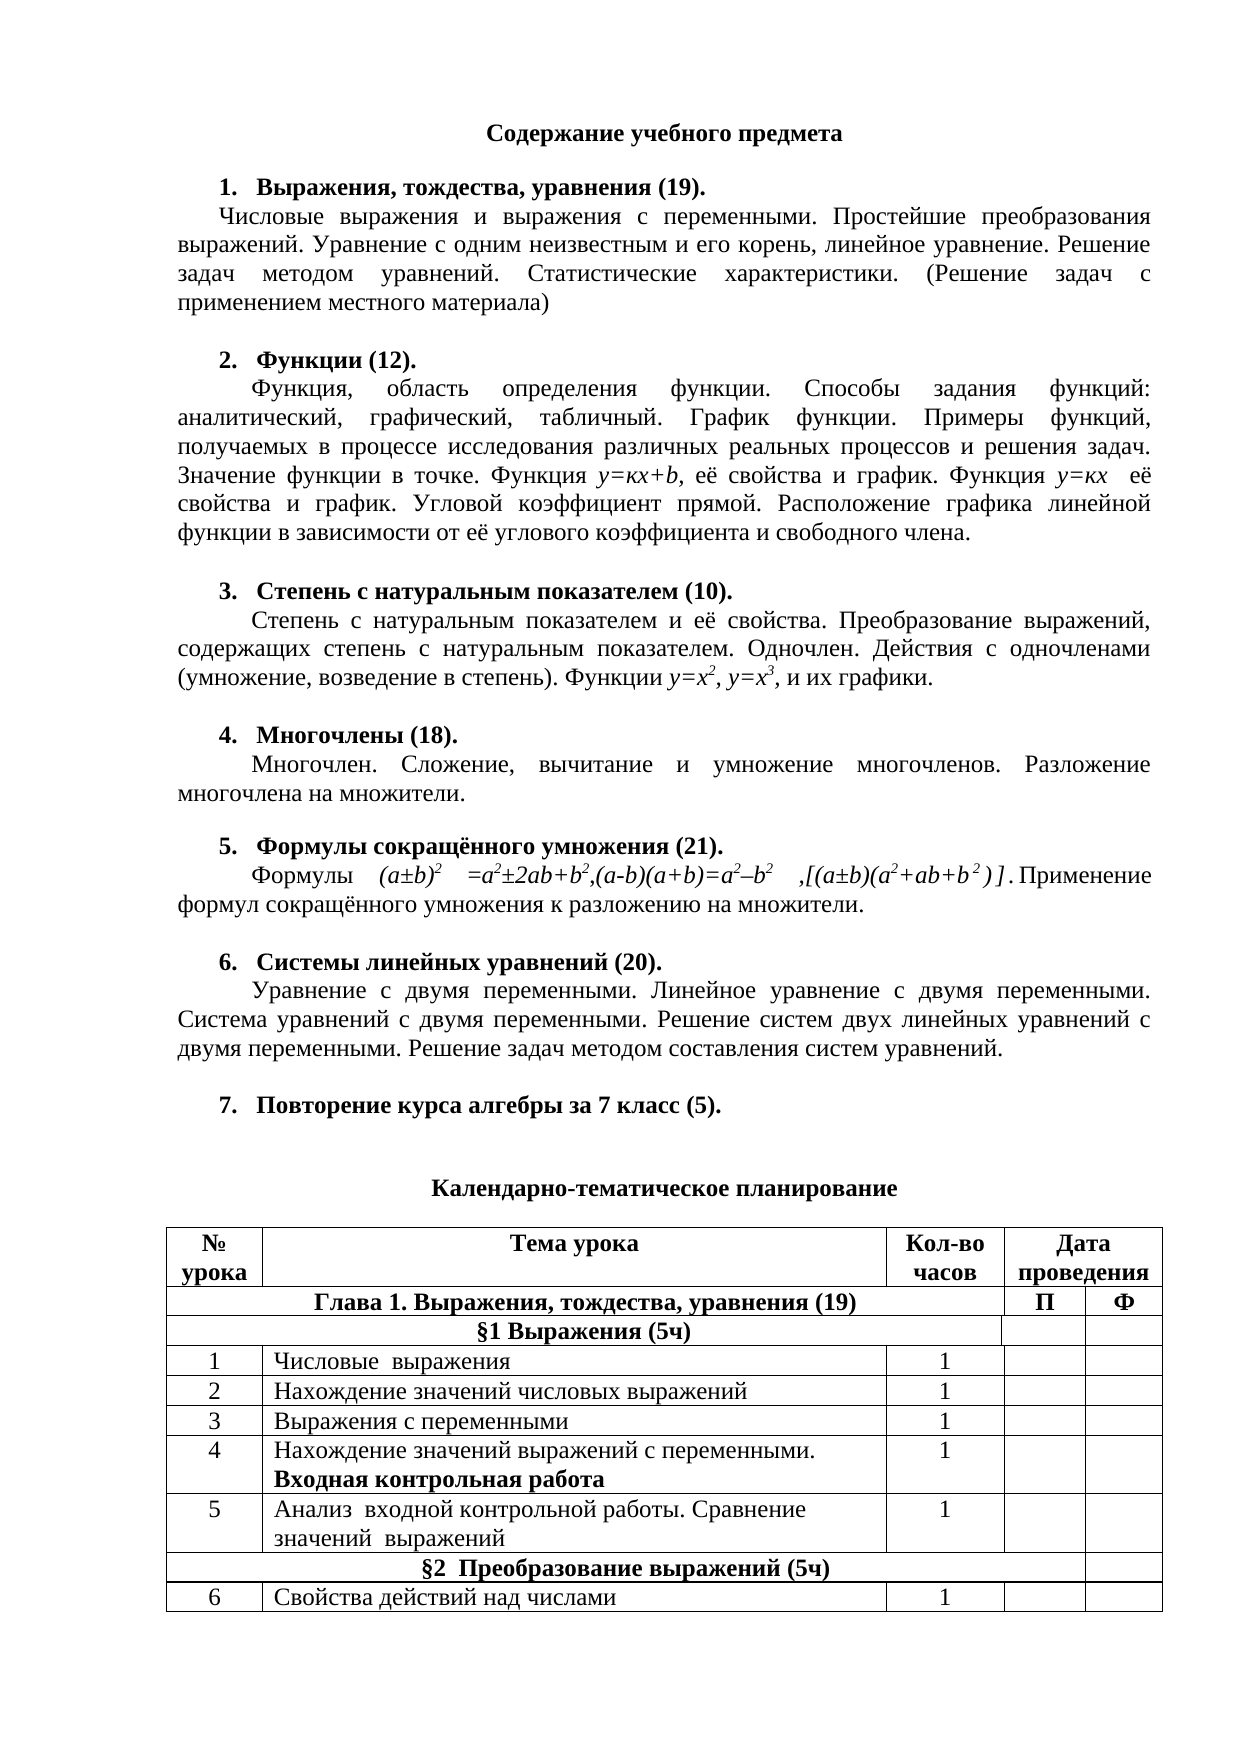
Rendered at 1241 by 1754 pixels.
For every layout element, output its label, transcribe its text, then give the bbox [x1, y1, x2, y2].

text Многочлен. Сложение, вычитание и умножение многочленов. Разложение многочлена на множители. [177, 749, 1152, 807]
table_cell [1086, 1406, 1162, 1434]
table_cell [1086, 1346, 1162, 1375]
table_cell Свойства действий над числами [263, 1583, 886, 1611]
table_cell 1 [887, 1406, 1004, 1434]
table_header Тема урока [263, 1228, 886, 1286]
table_cell [1005, 1494, 1085, 1552]
table_cell Числовые выражения [263, 1346, 886, 1375]
table_cell [1005, 1346, 1085, 1375]
table_cell 1 [887, 1583, 1004, 1611]
list Формулы сокращённого умножения (21). [219, 831, 1152, 860]
text Функция, область определения функции. Способы задания функций: аналитический, графический, табличный. График функции. Примеры функций, получаемых в процессе исследования различных реальных процессов и решения задач. Значение функции в точке. Функция у=кх+b, её свойства и график. Функция у=кх её свойства и график. Угловой коэффициент прямой. Расположение графика линейной функции в зависимости от её углового коэффициента и свободного члена. [177, 373, 1152, 546]
table_cell Анализ входной контрольной работы. Сравнение значений выражений [263, 1494, 886, 1552]
table_cell [1086, 1553, 1162, 1581]
table_cell 1 [887, 1494, 1004, 1552]
table_cell 1 [167, 1346, 262, 1375]
table_cell §2 Преобразование выражений (5ч) [167, 1553, 1085, 1581]
text Числовые выражения и выражения с переменными. Простейшие преобразования выражений. Уравнение с одним неизвестным и его корень, линейное уравнение. Решение задач методом уравнений. Статистические характеристики. (Решение задач с применением местного материала) [177, 201, 1152, 316]
table_cell Ф [1086, 1287, 1162, 1315]
table_cell 5 [167, 1494, 262, 1552]
table_cell [1086, 1583, 1162, 1611]
table_cell Нахождение значений выражений с переменными. Входная контрольная работа [263, 1436, 886, 1493]
list Системы линейных уравнений (20). [219, 947, 1152, 976]
list Функции (12). [219, 345, 1152, 373]
list Выражения, тождества, уравнения (19). [219, 172, 1152, 201]
text Уравнение с двумя переменными. Линейное уравнение с двумя переменными. Система уравнений с двумя переменными. Решение систем двух линейных уравнений с двумя переменными. Решение задач методом составления систем уравнений. [177, 976, 1152, 1062]
table_cell [1005, 1406, 1085, 1434]
table_cell П [1005, 1287, 1085, 1315]
table_header Дата проведения [1005, 1228, 1162, 1286]
table_cell §1 Выражения (5ч) [167, 1316, 1001, 1345]
table_cell Глава 1. Выражения, тождества, уравнения (19) [167, 1287, 1004, 1315]
table_cell [1002, 1316, 1085, 1345]
text Формулы (a±b)2 =a2±2ab+b2,(a-b)(a+b)=а2–b2 ,[(a±b)(a2+ab+b2)].Применение формул сокращённого умножения к разложению на множители. [177, 860, 1152, 917]
text Степень с натуральным показателем и её свойства. Преобразование выражений, содержащих степень с натуральным показателем. Одночлен. Действия с одночленами (умножение, возведение в степень). Функции у=х2, у=х3, и их графики. [177, 605, 1152, 691]
table_cell 6 [167, 1583, 262, 1611]
list Повторение курса алгебры за 7 класс (5). [219, 1091, 1152, 1119]
table_header № урока [167, 1228, 262, 1286]
table_cell 4 [167, 1436, 262, 1493]
table_cell 2 [167, 1376, 262, 1405]
table_cell [1005, 1376, 1085, 1405]
table_cell [1005, 1436, 1085, 1493]
table_cell 1 [887, 1436, 1004, 1493]
list Степень с натуральным показателем (10). [219, 576, 1152, 605]
table_cell [1086, 1436, 1162, 1493]
table_header Кол-во часов [887, 1228, 1004, 1286]
table_cell [1086, 1376, 1162, 1405]
text Календарно-тематическое планирование [177, 1173, 1152, 1202]
table_cell [1086, 1494, 1162, 1552]
table_cell 1 [887, 1376, 1004, 1405]
table_cell [1086, 1316, 1162, 1345]
table_cell Выражения с переменными [263, 1406, 886, 1434]
text Содержание учебного предмета [177, 118, 1152, 147]
table_cell Нахождение значений числовых выражений [263, 1376, 886, 1405]
list Многочлены (18). [219, 720, 1152, 749]
table_cell [1005, 1583, 1085, 1611]
table_cell 1 [887, 1346, 1004, 1375]
table_cell 3 [167, 1406, 262, 1434]
